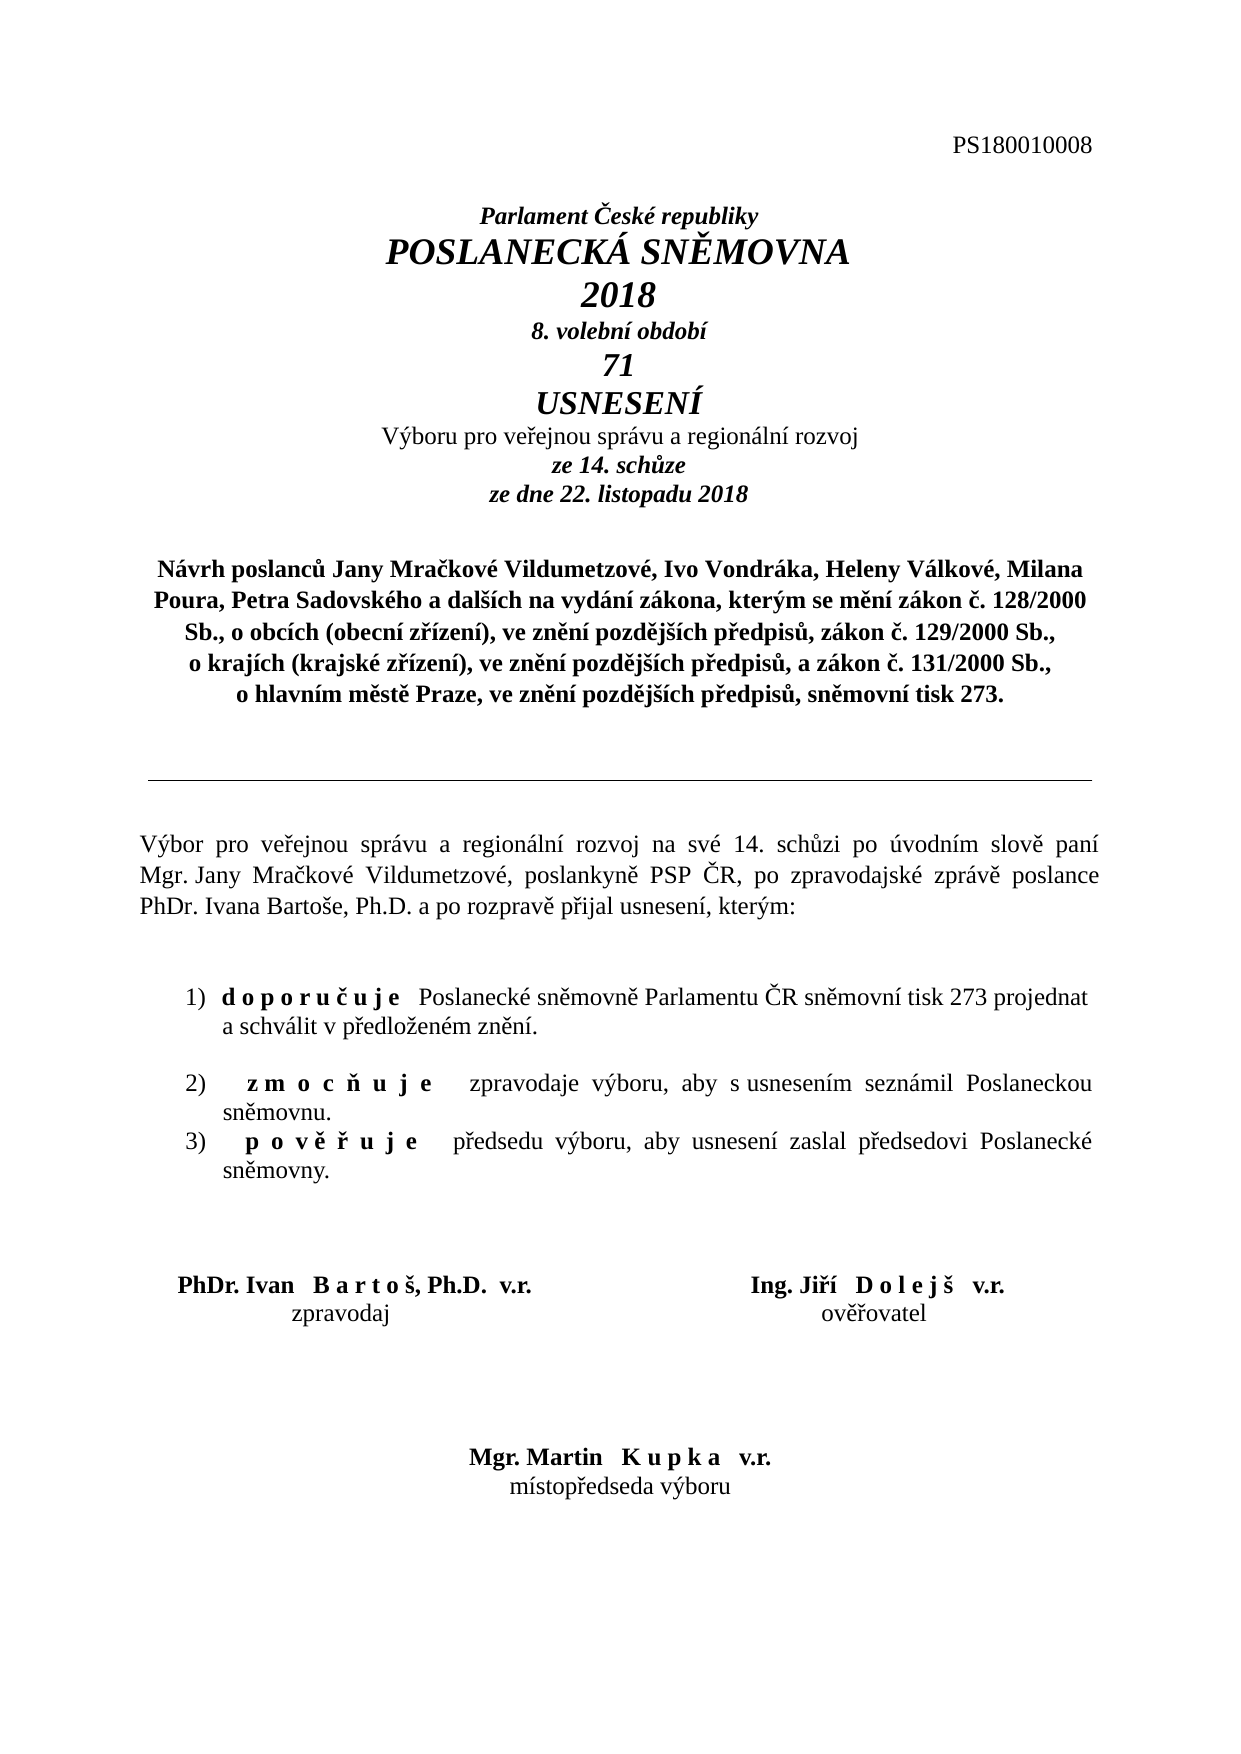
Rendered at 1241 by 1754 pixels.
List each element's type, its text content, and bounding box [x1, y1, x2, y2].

text a schválit v předloženém znění. [222, 1011, 1092, 1040]
text ze 14. schůze [148, 450, 1092, 479]
subtitle Mgr. Martin K u p k a v.r. [148, 1442, 1092, 1471]
text PS180010008 [148, 131, 1092, 159]
text Parlament České republiky [148, 201, 1092, 230]
text místopředseda výboru [148, 1471, 1092, 1500]
table_header Výbor pro veřejnou správu a regionální rozvoj na své 14. schůzi po úvodním slově paní Mgr. Jany Mračkové Vildumetzové, poslankyně PSP ČR, po zpravodajské zprávě poslance PhDr. Ivana Bartoše, Ph.D. a po rozpravě přijal usnesení, kterým: [139, 829, 1100, 922]
list p o v ě ř u j e předsedu výboru, aby usnesení zaslal předsedovi Poslanecké sněmovny. [185, 1126, 1092, 1183]
text 8. volební období [148, 316, 1092, 345]
text Výboru pro veřejnou správu a regionální rozvoj [148, 421, 1092, 450]
list z m o c ň u j e zpravodaje výboru, aby s usnesením seznámil Poslaneckou sněmovnu. [185, 1068, 1092, 1126]
text USNESENÍ [148, 383, 1092, 421]
text 71 [148, 345, 1092, 383]
text zpravodaj ověřovatel [148, 1298, 1092, 1327]
text ze dne 22. listopadu 2018 [148, 479, 1092, 508]
text PhDr. Ivan B a r t o š, Ph.D. v.r. Ing. Jiří D o l e j š v.r. [177, 1270, 1092, 1298]
text POSLANECKÁ SNĚMOVNA [148, 230, 1092, 273]
text Návrh poslanců Jany Mračkové Vildumetzové, Ivo Vondráka, Heleny Válkové, Milana Poura, Petra Sadovského a dalších na vydání zákona, kterým se mění zákon č. 128/2000 Sb., o obcích (obecní zřízení), ve znění pozdějších předpisů, zákon č. 129/2000 Sb., o krajích (krajské zřízení), ve znění pozdějších předpisů, a zákon č. 131/2000 Sb., o hlavním městě Praze, ve znění pozdějších předpisů, sněmovní tisk 273. [148, 554, 1092, 707]
text 2018 [148, 273, 1092, 316]
list d o p o r u č u j e Poslanecké sněmovně Parlamentu ČR sněmovní tisk 273 projednat [185, 982, 1092, 1011]
